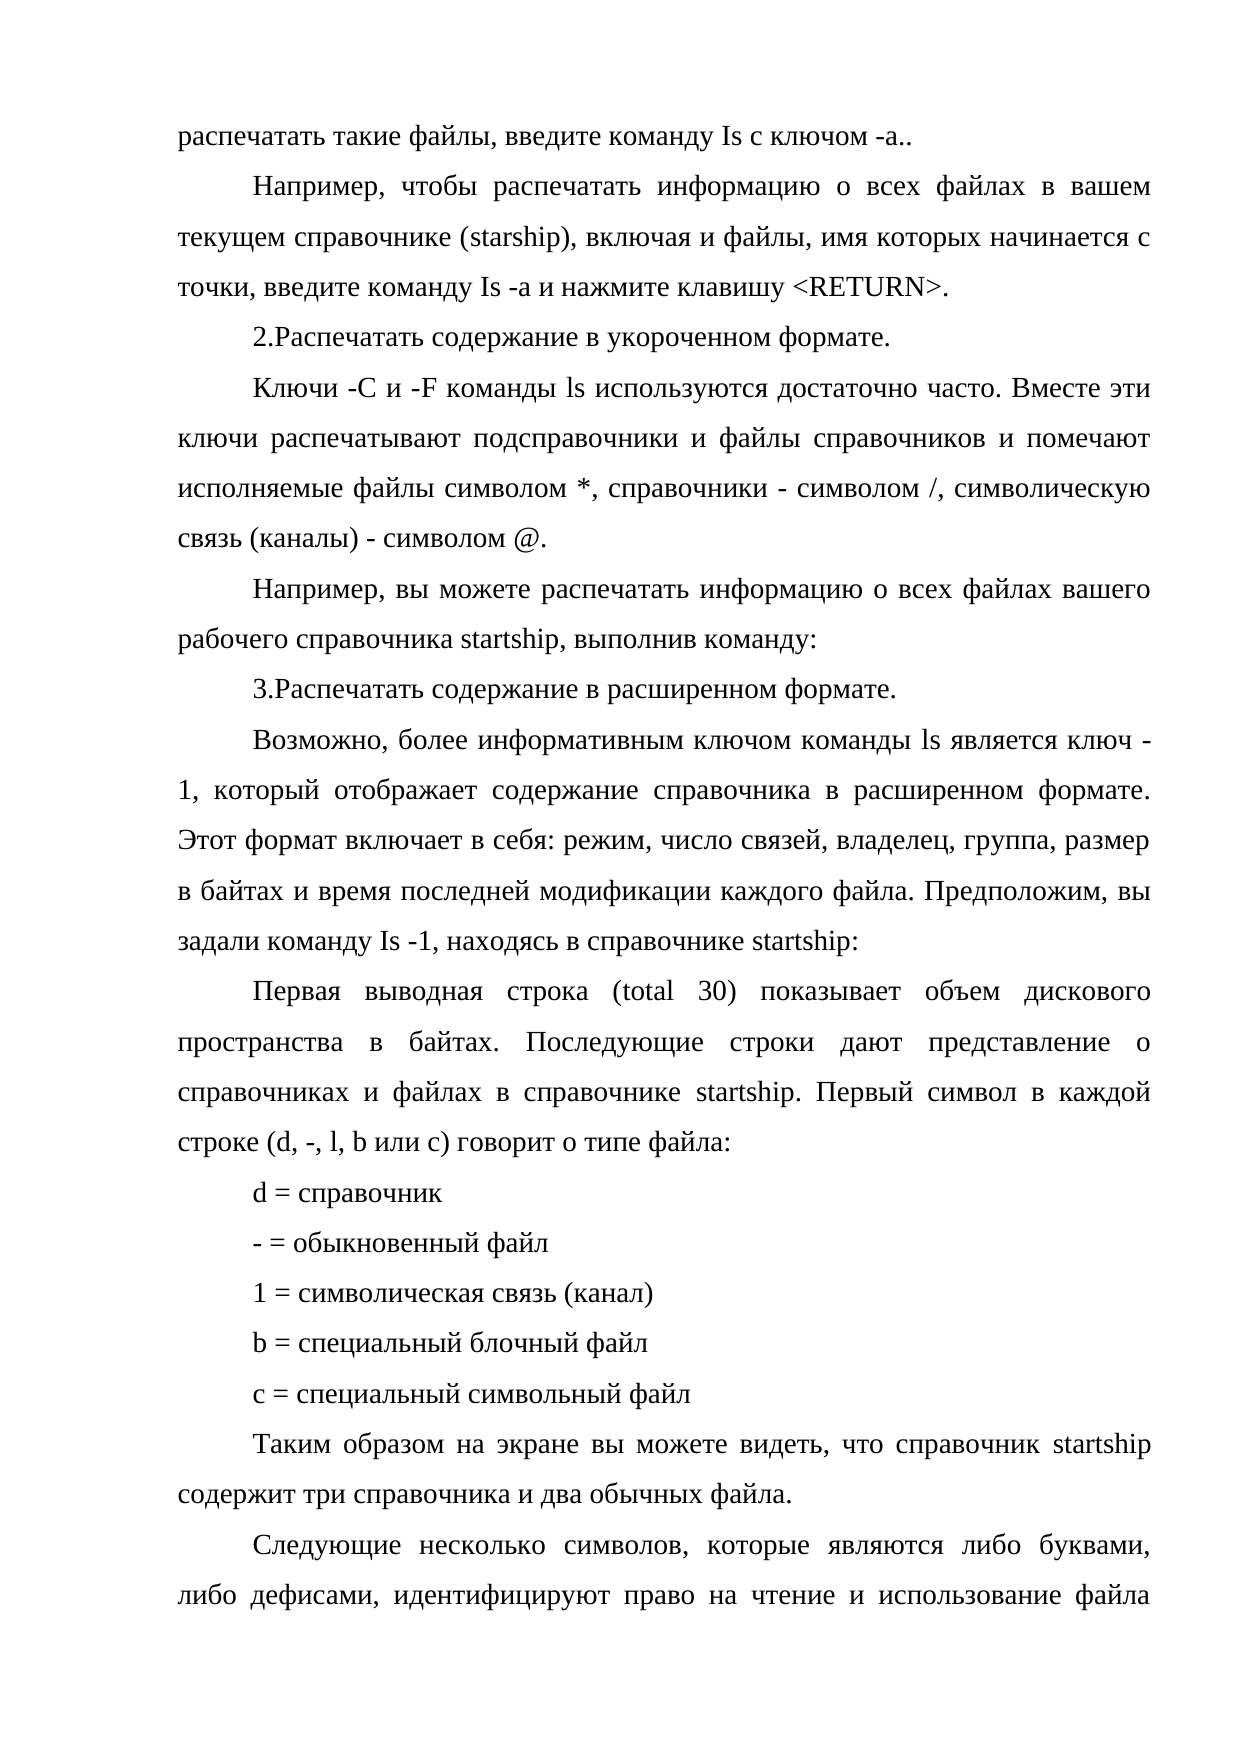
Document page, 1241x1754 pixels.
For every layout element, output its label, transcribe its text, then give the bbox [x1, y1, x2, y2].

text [177, 118, 1152, 152]
text - = обыкновенный файл [177, 1225, 1152, 1258]
text 1 = символическая связь (канал) [177, 1275, 1152, 1309]
text Таким образом на экране вы можете видеть, что справочник startship содержит три справочника и два обычных файла. [177, 1426, 1152, 1510]
text 2.Распечатать содержание в укороченном формате. [177, 319, 1152, 353]
text с = специальный символьный файл [177, 1376, 1152, 1409]
text Возможно, более информативным ключом команды ls является ключ -1, который отображает содержание справочника в расширенном формате. Этот формат включает в себя: режим, число связей, владелец, группа, размер в байтах и время последней модификации каждого файла. Предположим, вы задали команду Is -1, находясь в справочнике startship: [177, 722, 1152, 957]
text b = специальный блочный файл [177, 1326, 1152, 1359]
text d = справочник [177, 1175, 1152, 1208]
text 3.Распечатать содержание в расширенном формате. [177, 672, 1152, 705]
text Ключи -С и -F команды ls используются достаточно часто. Вместе эти ключи распечатывают подсправочники и файлы справочников и помечают исполняемые файлы символом *, справочники - символом /, символическую связь (каналы) - символом @. [177, 370, 1152, 554]
text Первая выводная строка (total 30) показывает объем дискового пространства в байтах. Последующие строки дают представление о справочниках и файлах в справочнике startship. Первый символ в каждой строке (d, -, l, b или с) говорит о типе файла: [177, 973, 1152, 1158]
text Например, вы можете распечатать информацию о всех файлах вашего рабочего справочника startship, выполнив команду: [177, 571, 1152, 655]
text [177, 1527, 1152, 1611]
text Например, чтобы распечатать информацию о всех файлах в вашем текущем справочнике (starship), включая и файлы, имя которых начинается с точки, введите команду Is -а и нажмите клавишу <RETURN>. [177, 168, 1152, 303]
